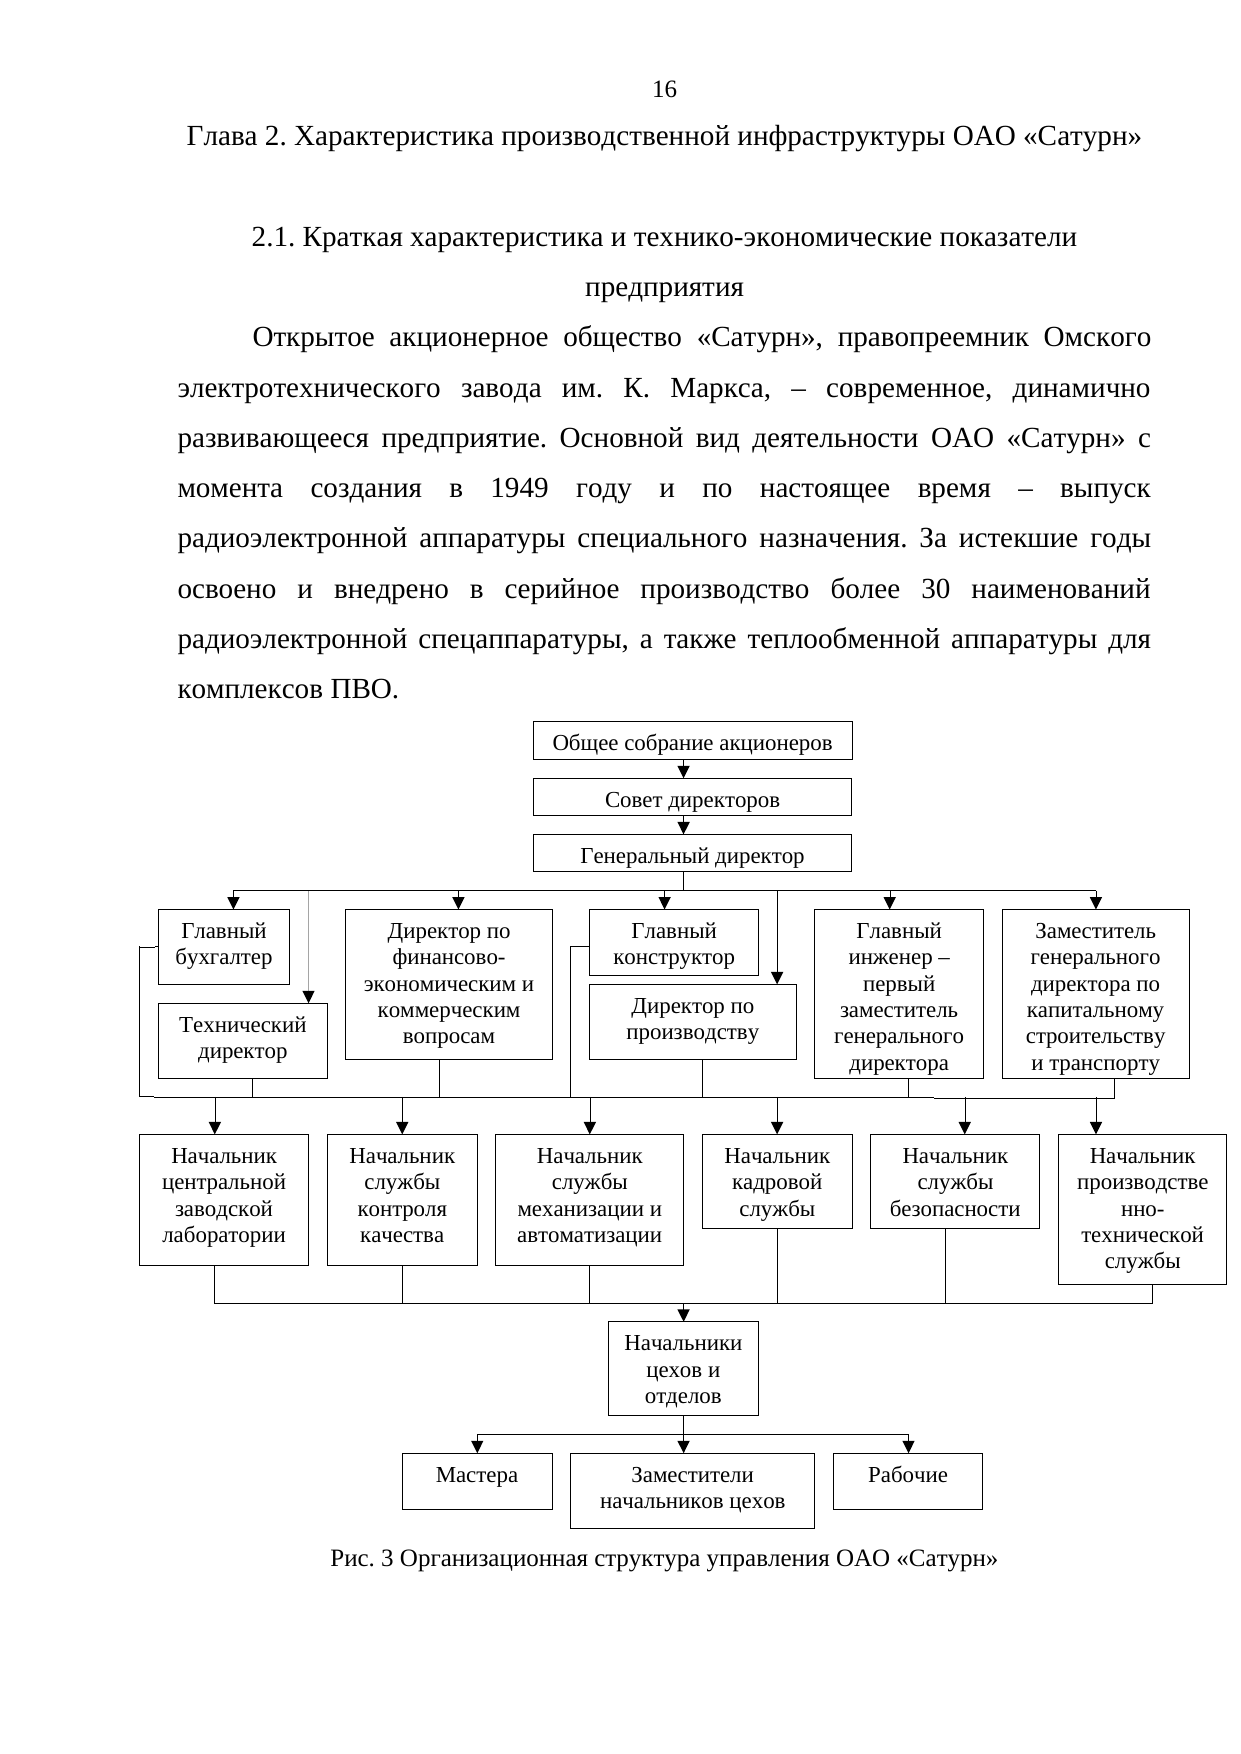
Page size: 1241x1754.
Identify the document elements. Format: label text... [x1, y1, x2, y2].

text Рис. 3 Организационная структура управления ОАО «Сатурн» [177, 1543, 1152, 1571]
text 2.1. Краткая характеристика и технико-экономические показатели предприятия [177, 219, 1152, 303]
text Открытое акционерное общество «Сатурн», правопреемник Омского электротехнического завода им. К. Маркса, – современное, динамично развивающееся предприятие. Основной вид деятельности ОАО «Сатурн» с момента создания в 1949 году и по настоящее время – выпуск радиоэлектронной аппаратуры специального назначения. За истекшие годы освоено и внедрено в серийное производство более 30 наименований радиоэлектронной спецаппаратуры, а также теплообменной аппаратуры для комплексов ПВО. [177, 319, 1152, 705]
text Глава 2. Характеристика производственной инфраструктуры ОАО «Сатурн» [177, 118, 1152, 152]
